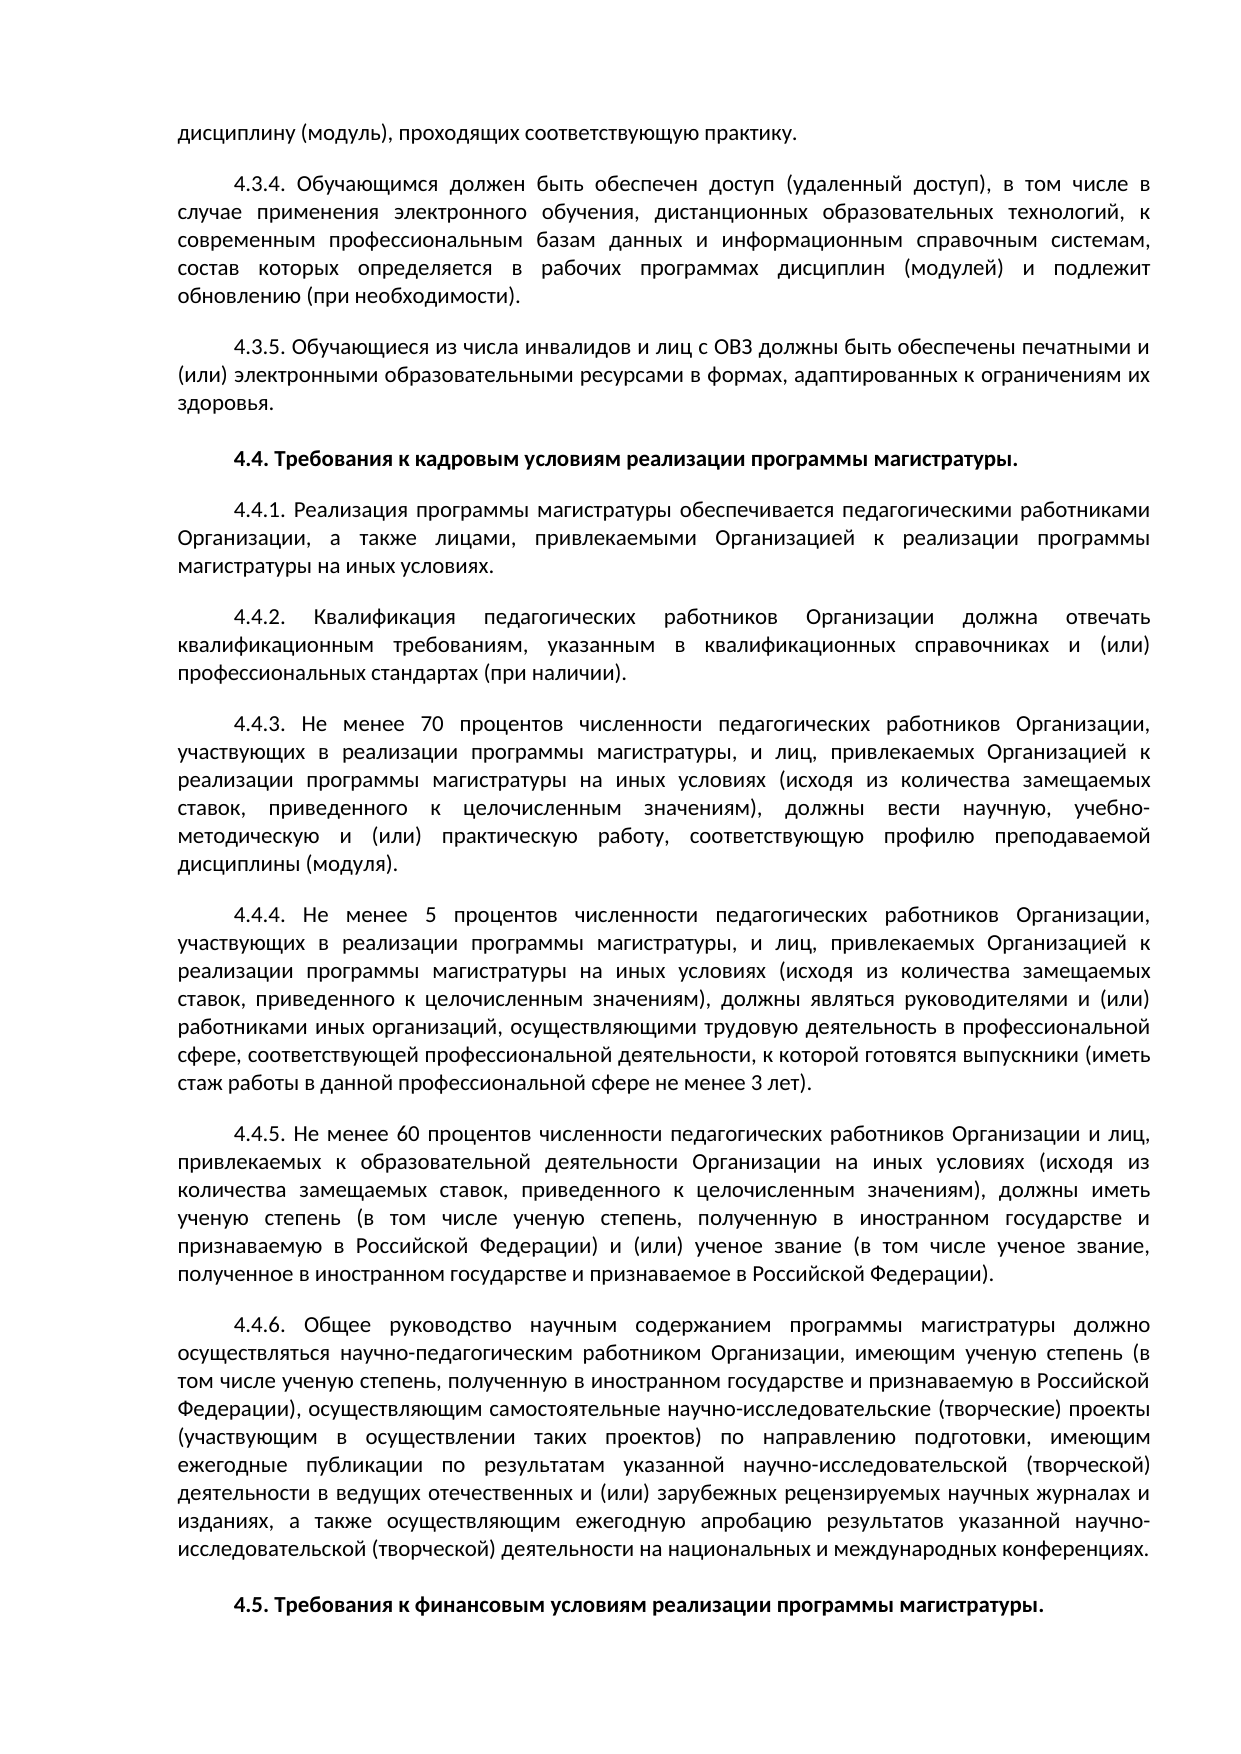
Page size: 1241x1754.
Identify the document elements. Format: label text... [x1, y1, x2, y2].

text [177, 118, 1152, 146]
text 4.3.5. Обучающиеся из числа инвалидов и лиц с ОВЗ должны быть обеспечены печатными и (или) электронными образовательными ресурсами в формах, адаптированных к ограничениям их здоровья. [177, 332, 1152, 416]
text 4.4.3. Не менее 70 процентов численности педагогических работников Организации, участвующих в реализации программы магистратуры, и лиц, привлекаемых Организацией к реализации программы магистратуры на иных условиях (исходя из количества замещаемых ставок, приведенного к целочисленным значениям), должны вести научную, учебно-методическую и (или) практическую работу, соответствующую профилю преподаваемой дисциплины (модуля). [177, 709, 1152, 877]
text 4.4.2. Квалификация педагогических работников Организации должна отвечать квалификационным требованиям, указанным в квалификационных справочниках и (или) профессиональных стандартах (при наличии). [177, 602, 1152, 686]
text 4.4.1. Реализация программы магистратуры обеспечивается педагогическими работниками Организации, а также лицами, привлекаемыми Организацией к реализации программы магистратуры на иных условиях. [177, 495, 1152, 579]
text 4.3.4. Обучающимся должен быть обеспечен доступ (удаленный доступ), в том числе в случае применения электронного обучения, дистанционных образовательных технологий, к современным профессиональным базам данных и информационным справочным системам, состав которых определяется в рабочих программах дисциплин (модулей) и подлежит обновлению (при необходимости). [177, 169, 1152, 309]
text 4.4.4. Не менее 5 процентов численности педагогических работников Организации, участвующих в реализации программы магистратуры, и лиц, привлекаемых Организацией к реализации программы магистратуры на иных условиях (исходя из количества замещаемых ставок, приведенного к целочисленным значениям), должны являться руководителями и (или) работниками иных организаций, осуществляющими трудовую деятельность в профессиональной сфере, соответствующей профессиональной деятельности, к которой готовятся выпускники (иметь стаж работы в данной профессиональной сфере не менее 3 лет). [177, 900, 1152, 1096]
title 4.5. Требования к финансовым условиям реализации программы магистратуры. [177, 1590, 1152, 1618]
text 4.4.6. Общее руководство научным содержанием программы магистратуры должно осуществляться научно-педагогическим работником Организации, имеющим ученую степень (в том числе ученую степень, полученную в иностранном государстве и признаваемую в Российской Федерации), осуществляющим самостоятельные научно-исследовательские (творческие) проекты (участвующим в осуществлении таких проектов) по направлению подготовки, имеющим ежегодные публикации по результатам указанной научно-исследовательской (творческой) деятельности в ведущих отечественных и (или) зарубежных рецензируемых научных журналах и изданиях, а также осуществляющим ежегодную апробацию результатов указанной научно-исследовательской (творческой) деятельности на национальных и международных конференциях. [177, 1310, 1152, 1562]
title 4.4. Требования к кадровым условиям реализации программы магистратуры. [177, 444, 1152, 472]
text 4.4.5. Не менее 60 процентов численности педагогических работников Организации и лиц, привлекаемых к образовательной деятельности Организации на иных условиях (исходя из количества замещаемых ставок, приведенного к целочисленным значениям), должны иметь ученую степень (в том числе ученую степень, полученную в иностранном государстве и признаваемую в Российской Федерации) и (или) ученое звание (в том числе ученое звание, полученное в иностранном государстве и признаваемое в Российской Федерации). [177, 1119, 1152, 1287]
